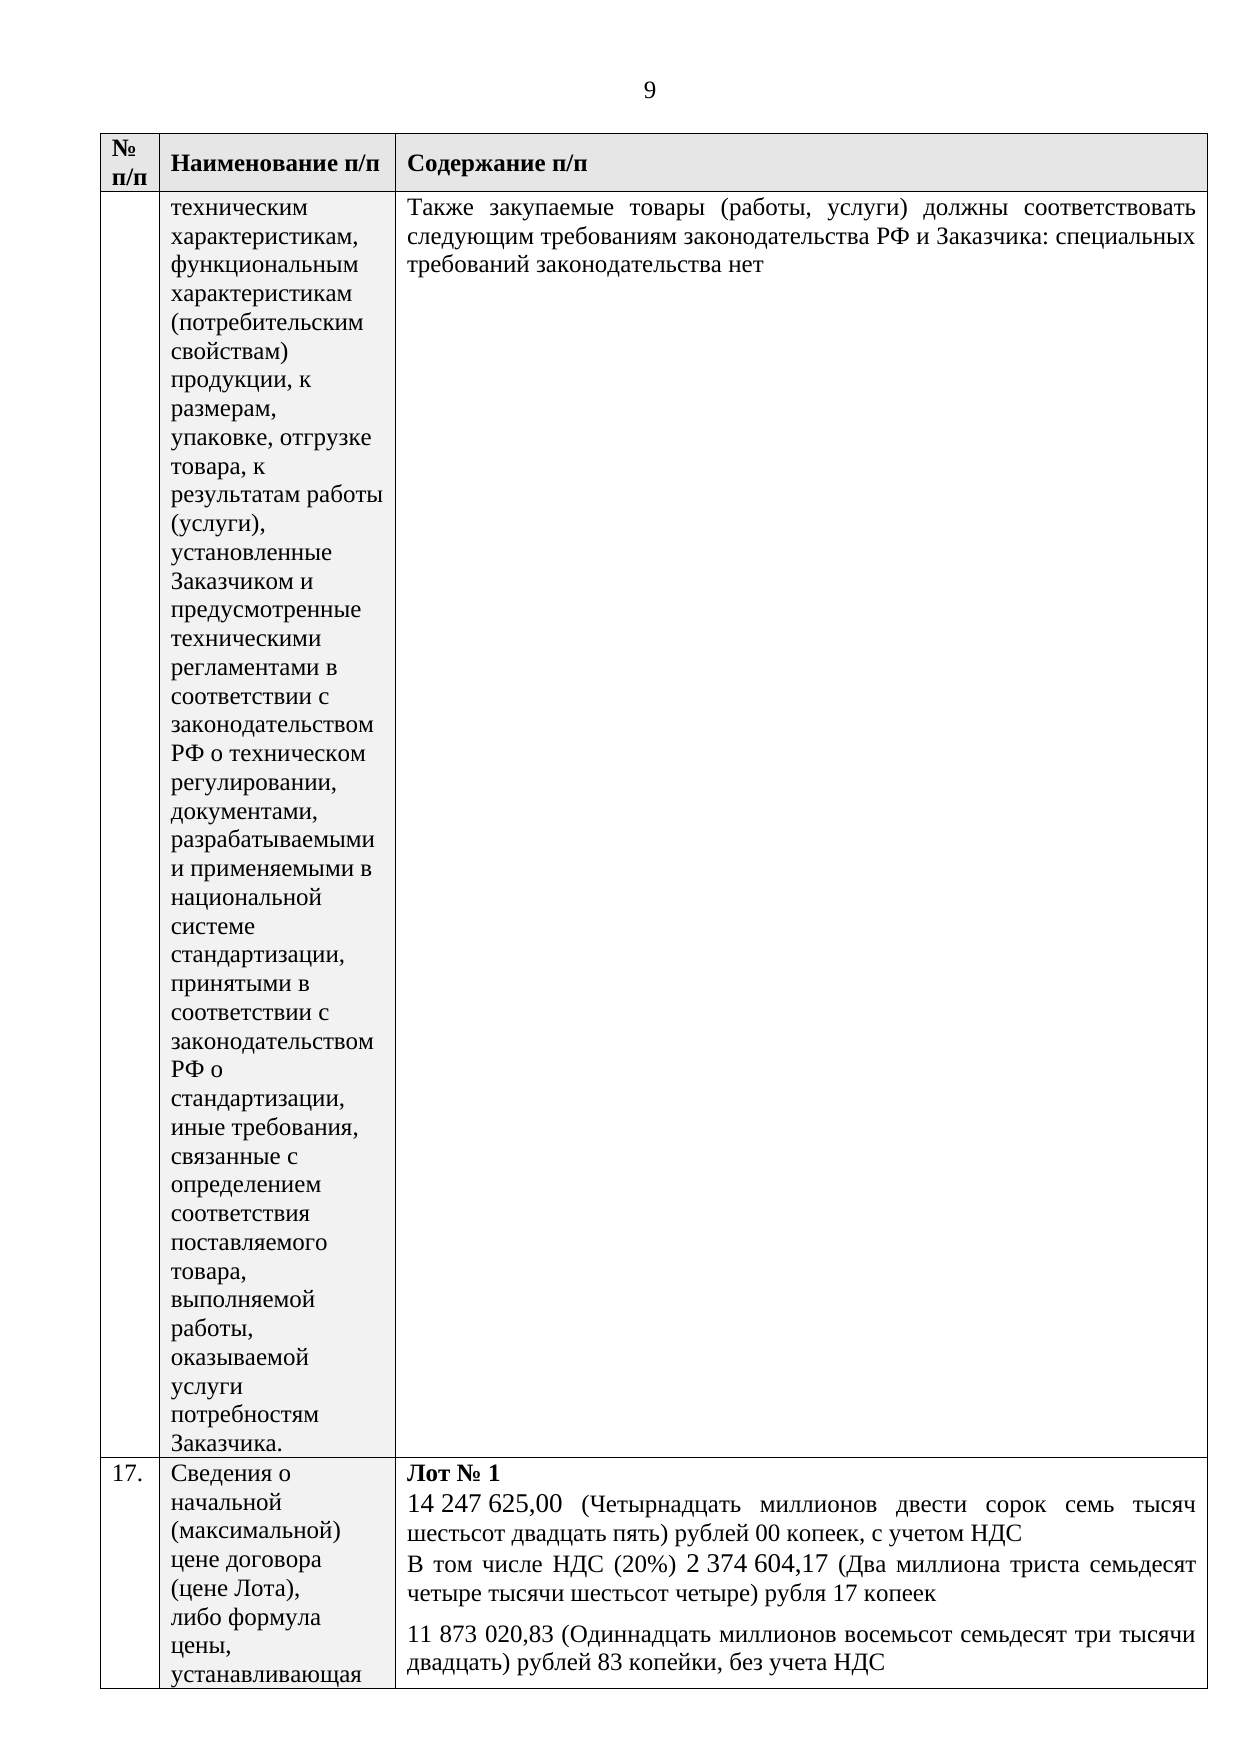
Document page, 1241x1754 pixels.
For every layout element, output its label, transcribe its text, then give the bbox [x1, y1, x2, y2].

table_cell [396, 192, 1207, 1457]
table_header № п/п [101, 134, 159, 191]
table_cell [160, 1458, 395, 1688]
table_cell [101, 1458, 159, 1688]
table_cell [101, 192, 159, 1457]
table_header Содержание п/п [396, 134, 1207, 191]
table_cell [396, 1458, 1207, 1688]
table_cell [160, 192, 395, 1457]
table_header Наименование п/п [160, 134, 395, 191]
